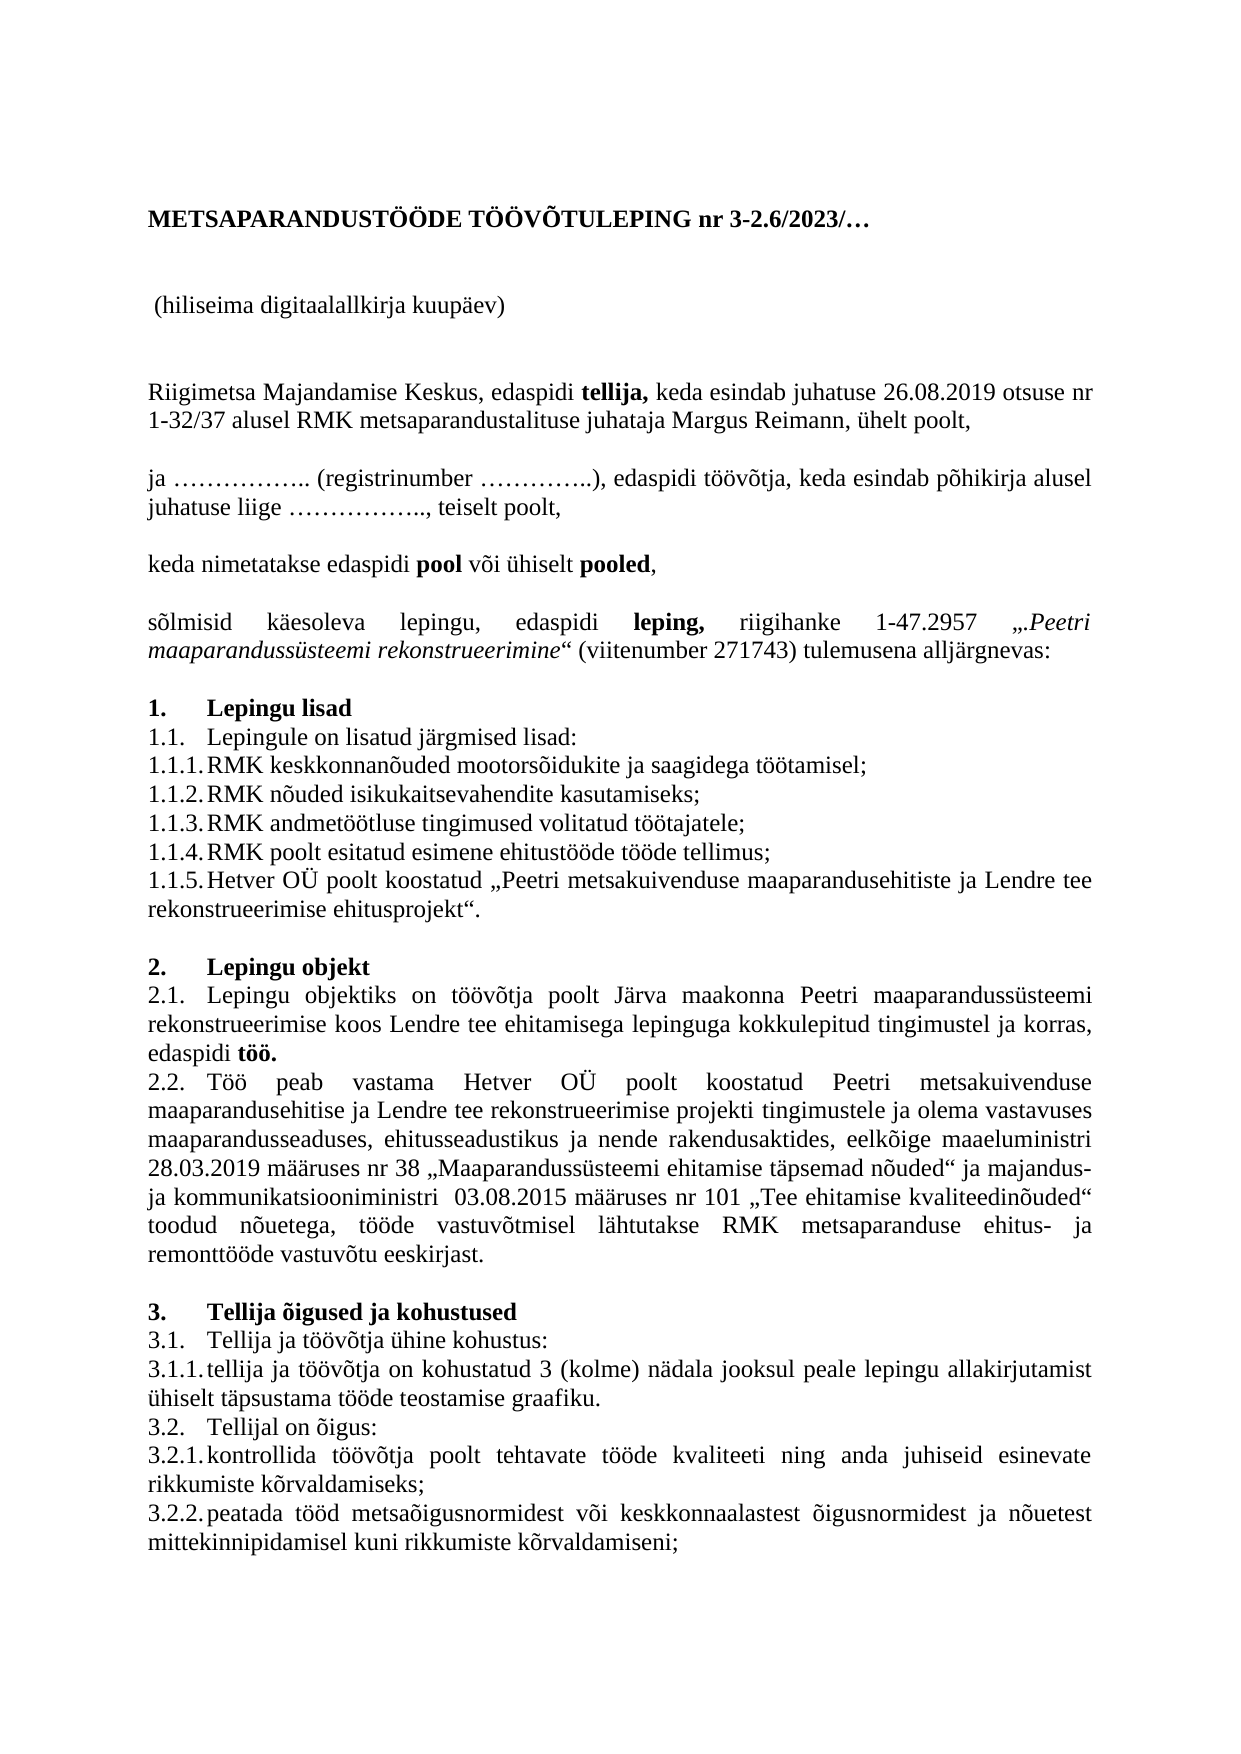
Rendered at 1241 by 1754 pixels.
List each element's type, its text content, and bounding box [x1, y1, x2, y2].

text (hiliseima digitaalallkirja kuupäev) [148, 290, 1093, 319]
text Lepingule on lisatud järgmised lisad: [148, 722, 1093, 750]
text Tellija õigused ja kohustused [148, 1297, 1093, 1325]
text Lepingu lisad [148, 693, 1093, 722]
text Tellija ja töövõtja ühine kohustus: [148, 1325, 1093, 1354]
text Töö peab vastama Hetver OÜ poolt koostatud Peetri metsakuivenduse maaparandusehitise ja Lendre tee rekonstrueerimise projekti tingimustele ja olema vastavuses maaparandusseaduses, ehitusseadustikus ja nende rakendusaktides, eelkõige maaeluministri 28.03.2019 määruses nr 38 „Maaparandussüsteemi ehitamise täpsemad nõuded“ ja majandus- ja kommunikatsiooniministri 03.08.2015 määruses nr 101 „Tee ehitamise kvaliteedinõuded“ toodud nõuetega, tööde vastuvõtmisel lähtutakse RMK metsaparanduse ehitus- ja remonttööde vastuvõtu eeskirjast. [148, 1067, 1093, 1268]
text Hetver OÜ poolt koostatud „Peetri metsakuivenduse maaparandusehitiste ja Lendre tee rekonstrueerimise ehitusprojekt“. [148, 865, 1093, 923]
text ja …………….. (registrinumber …………..), edaspidi töövõtja, keda esindab põhikirja alusel juhatuse liige …………….., teiselt poolt, [148, 463, 1093, 520]
text Riigimetsa Majandamise Keskus, edaspidi tellija, keda esindab nr 1-32/37 alusel RMK metsaparandustalituse juhataja Margus Reimann, ühelt poolt, [148, 377, 1093, 434]
text METSAPARANDUSTÖÖDE TÖÖVÕTULEPING nr 3-2.6/2023/… [148, 204, 1093, 232]
text keda nimetatakse edaspidi pool või ühiselt pooled, [148, 549, 1093, 578]
text Lepingu objektiks on töövõtja poolt Järva maakonna Peetri maaparandussüsteemi rekonstrueerimise koos Lendre tee ehitamisega lepinguga kokkulepitud tingimustel ja korras, edaspidi töö. [148, 980, 1093, 1067]
text RMK keskkonnanõuded mootorsõidukite ja saagidega töötamisel; [148, 750, 1093, 779]
text kontrollida töövõtja poolt tehtavate tööde kvaliteeti ning anda juhiseid esinevate rikkumiste kõrvaldamiseks; [148, 1440, 1093, 1498]
text RMK poolt esitatud esimene ehitustööde tööde tellimus; [148, 837, 1093, 865]
text Lepingu objekt [148, 952, 1093, 980]
text tellija ja töövõtja on kohustatud 3 (kolme) nädala jooksul peale lepingu allakirjutamist ühiselt täpsustama tööde teostamise graafiku. [148, 1354, 1093, 1412]
text Tellijal on õigus: [148, 1412, 1093, 1440]
text peatada tööd metsaõigusnormidest või keskkonnaalastest õigusnormidest ja nõuetest mittekinnipidamisel kuni rikkumiste kõrvaldamiseni; [148, 1498, 1093, 1555]
text RMK andmetöötluse tingimused volitatud töötajatele; [148, 808, 1093, 837]
text RMK nõuded isikukaitsevahendite kasutamiseks; [148, 779, 1093, 808]
text sõlmisid käesoleva lepingu, edaspidi leping, 1-47.2957 „.Peetri maaparandussüsteemi rekonstrueerimine“ (viitenumber 271743) tulemusena alljärgnevas: [148, 607, 1093, 664]
